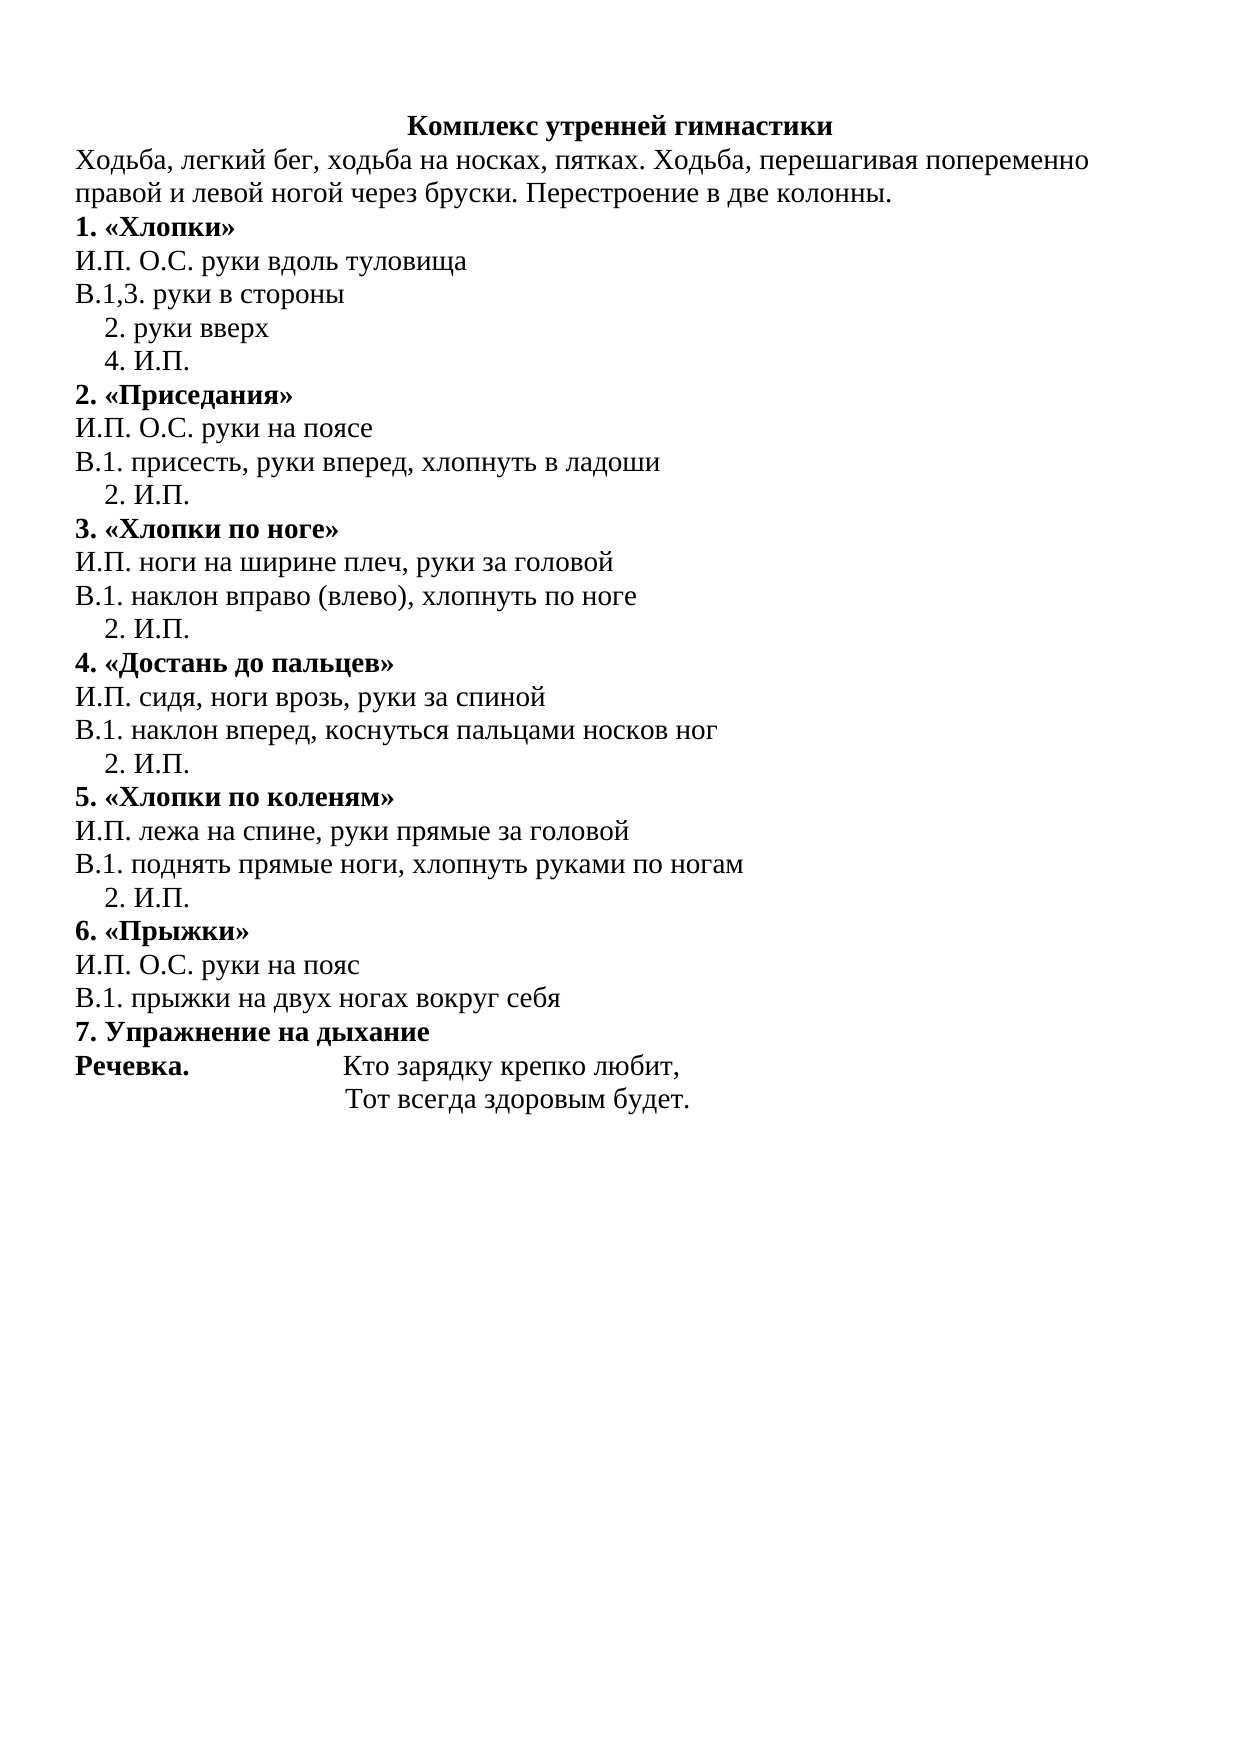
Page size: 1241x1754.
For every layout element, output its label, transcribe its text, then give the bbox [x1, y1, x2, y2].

text И.П. сидя, ноги врозь, руки за спиной [75, 679, 1165, 712]
text 2. И.П. [75, 746, 1165, 779]
text И.П. О.С. руки на поясе [75, 410, 1165, 444]
text 4. И.П. [75, 343, 1165, 377]
text В.1. присесть, руки вперед, хлопнуть в ладоши [75, 444, 1165, 477]
text Комплекс утренней гимнастики [75, 108, 1165, 142]
text 2. И.П. [75, 612, 1165, 645]
text 4. «Достань до пальцев» [75, 645, 1165, 679]
text 3. «Хлопки по ноге» [75, 511, 1165, 544]
text В.1. наклон вправо (влево), хлопнуть по ноге [75, 578, 1165, 612]
text В.1. прыжки на двух ногах вокруг себя [75, 981, 1165, 1014]
text И.П. ноги на ширине плеч, руки за головой [75, 544, 1165, 578]
text 7. Упражнение на дыхание [75, 1014, 1165, 1048]
text 2. И.П. [75, 880, 1165, 913]
text И.П. О.С. руки вдоль туловища [75, 243, 1165, 276]
text В.1. поднять прямые ноги, хлопнуть руками по ногам [75, 846, 1165, 880]
text 6. «Прыжки» [75, 913, 1165, 947]
text В.1,3. руки в стороны [75, 276, 1165, 310]
text Речевка. Кто зарядку крепко любит, [75, 1048, 1165, 1081]
text В.1. наклон вперед, коснуться пальцами носков ног [75, 712, 1165, 746]
text 1. «Хлопки» [75, 209, 1165, 243]
text Тот всегда здоровым будет. [75, 1081, 1165, 1115]
text Ходьба, легкий бег, ходьба на носках, пятках. Ходьба, перешагивая попеременно правой и левой ногой через бруски. Перестроение в две колонны. [75, 142, 1165, 209]
text 2. «Приседания» [75, 377, 1165, 410]
text И.П. О.С. руки на пояс [75, 947, 1165, 981]
text И.П. лежа на спине, руки прямые за головой [75, 813, 1165, 846]
text 2. И.П. [75, 477, 1165, 511]
text 2. руки вверх [75, 310, 1165, 343]
text 5. «Хлопки по коленям» [75, 779, 1165, 813]
